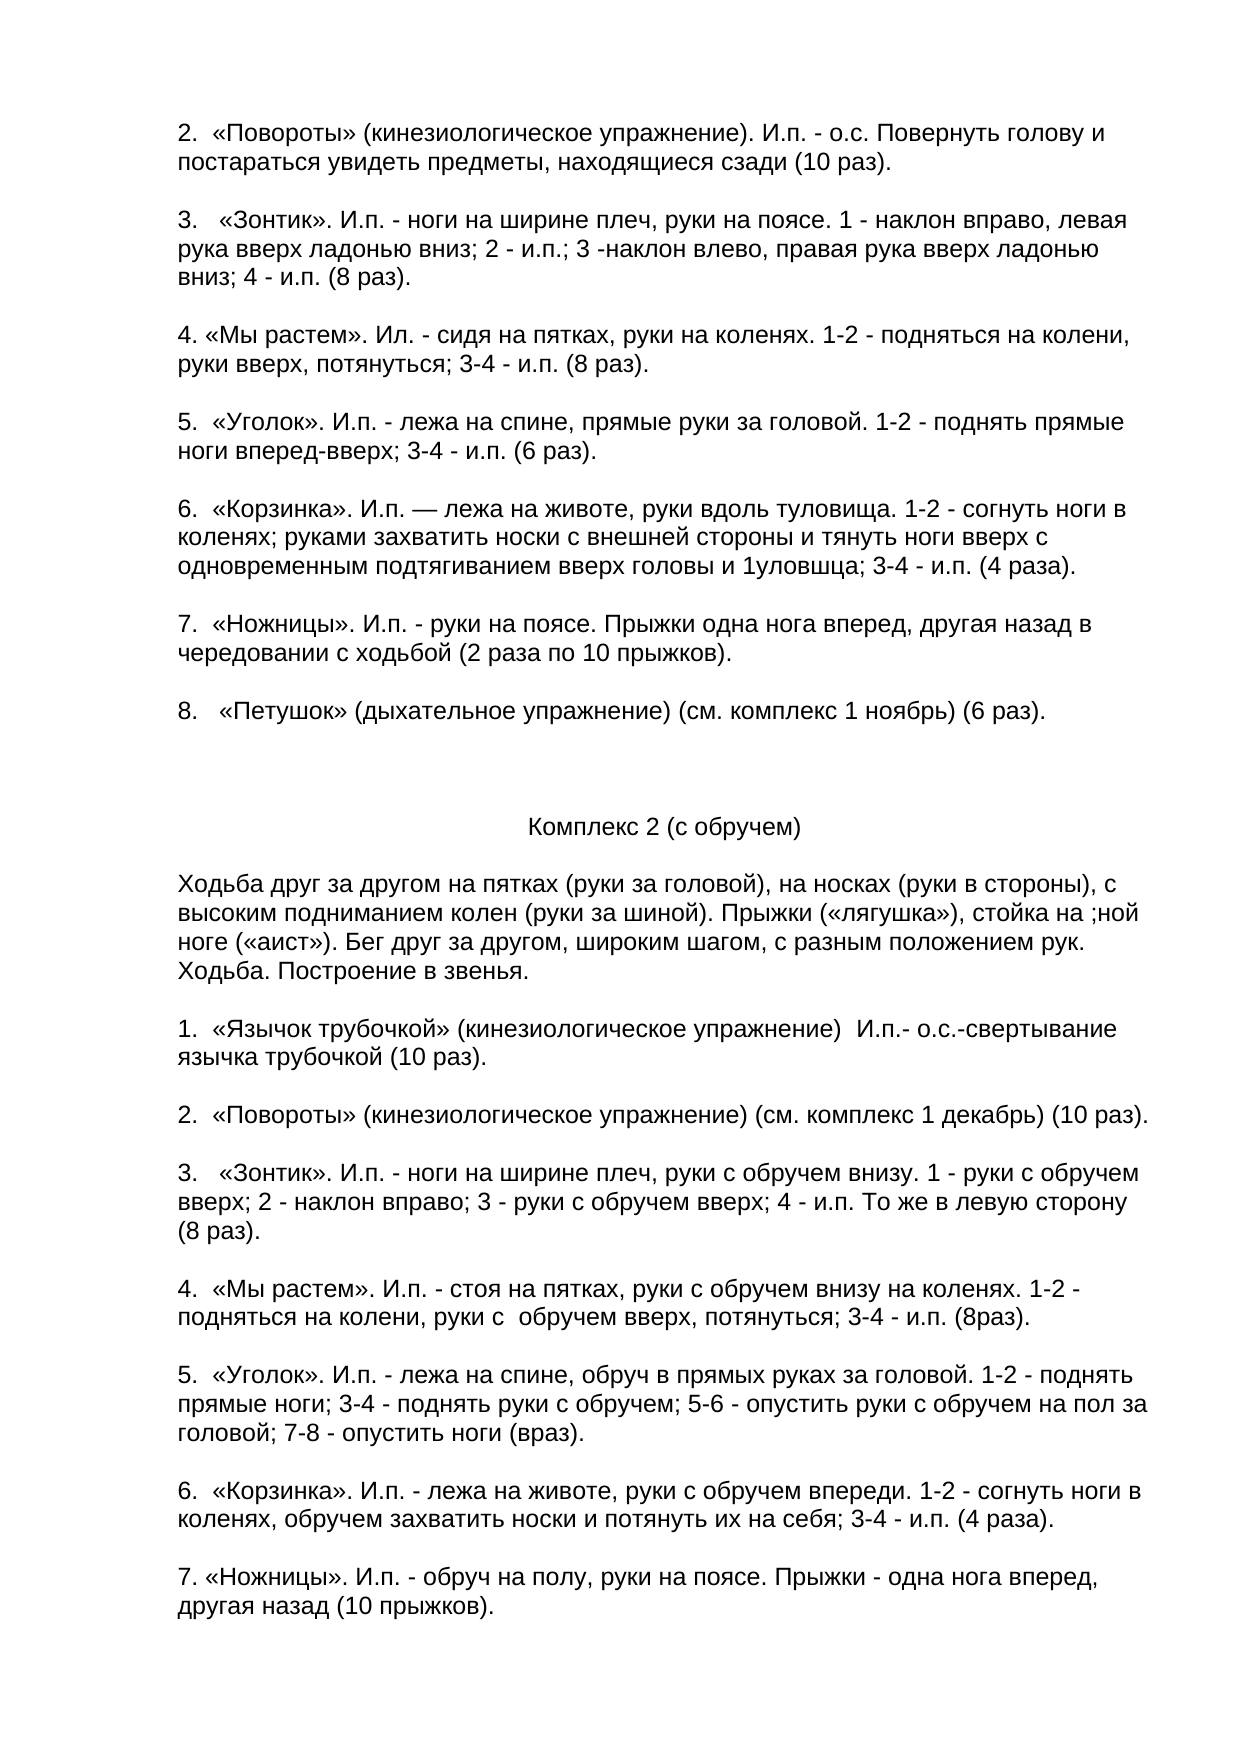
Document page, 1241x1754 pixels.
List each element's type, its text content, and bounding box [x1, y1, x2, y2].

text 4. «Мы растем». И.п. - стоя на пятках, руки с обручем внизу на коленях. 1-2 -подняться на колени, руки с обручем вверх, потянуться; 3-4 - и.п. (8раз). [177, 1273, 1152, 1331]
text 2. «Повороты» (кинезиологическое упражнение) (см. комплекс 1 декабрь) (10 раз). [177, 1100, 1152, 1129]
text 6. «Корзинка». И.п. — лежа на животе, руки вдоль туловища. 1-2 - согнуть ноги в коленях; руками захватить носки с внешней стороны и тянуть ноги вверх с одновременным подтягиванием вверх головы и 1уловшца; 3-4 - и.п. (4 раза). [177, 493, 1152, 580]
text 7. «Ножницы». И.п. - обруч на полу, руки на поясе. Прыжки - одна нога вперед, другая назад (10 прыжков). [177, 1562, 1152, 1620]
text 2. «Повороты» (кинезиологическое упражнение). И.п. - о.с. Повернуть голову и постараться увидеть предметы, находящиеся сзади (10 раз). [177, 118, 1152, 176]
text 6. «Корзинка». И.п. - лежа на животе, руки с обручем впереди. 1-2 - согнуть ноги в коленях, обручем захватить носки и потянуть их на себя; 3-4 - и.п. (4 раза). [177, 1476, 1152, 1533]
text 3. «Зонтик». И.п. - ноги на ширине плеч, руки на поясе. 1 - наклон вправо, левая рука вверх ладонью вниз; 2 - и.п.; 3 -наклон влево, правая рука вверх ладонью вниз; 4 - и.п. (8 раз). [177, 205, 1152, 291]
text 3. «Зонтик». И.п. - ноги на ширине плеч, руки с обручем внизу. 1 - руки с обручем вверх; 2 - наклон вправо; 3 - руки с обручем вверх; 4 - и.п. То же в левую сторону (8 раз). [177, 1158, 1152, 1244]
text 4. «Мы растем». Ил. - сидя на пятках, руки на коленях. 1-2 - подняться на колени, руки вверх, потянуться; 3-4 - и.п. (8 раз). [177, 320, 1152, 378]
text Комплекс 2 (с обручем) [177, 811, 1152, 840]
text 7. «Ножницы». И.п. - руки на поясе. Прыжки одна нога вперед, другая назад в чередовании с ходьбой (2 раза по 10 прыжков). [177, 609, 1152, 666]
text 5. «Уголок». И.п. - лежа на спине, прямые руки за головой. 1-2 - поднять прямые ноги вперед-вверх; 3-4 - и.п. (6 раз). [177, 407, 1152, 464]
text 8. «Петушок» (дыхательное упражнение) (см. комплекс 1 ноябрь) (6 раз). [177, 696, 1152, 724]
text 5. «Уголок». И.п. - лежа на спине, обруч в прямых руках за головой. 1-2 - поднять прямые ноги; 3-4 - поднять руки с обручем; 5-6 - опустить руки с обручем на пол за головой; 7-8 - опустить ноги (враз). [177, 1360, 1152, 1446]
text Ходьба друг за другом на пятках (руки за головой), на носках (руки в стороны), с высоким подниманием колен (руки за шиной). Прыжки («лягушка»), стойка на ;ной ноге («аист»). Бег друг за другом, широким шагом, с разным положением рук. Ходьба. Построение в звенья. [177, 869, 1152, 984]
text 1. «Язычок трубочкой» (кинезиологическое упражнение) И.п.- о.с.-свертывание язычка трубочкой (10 раз). [177, 1013, 1152, 1071]
